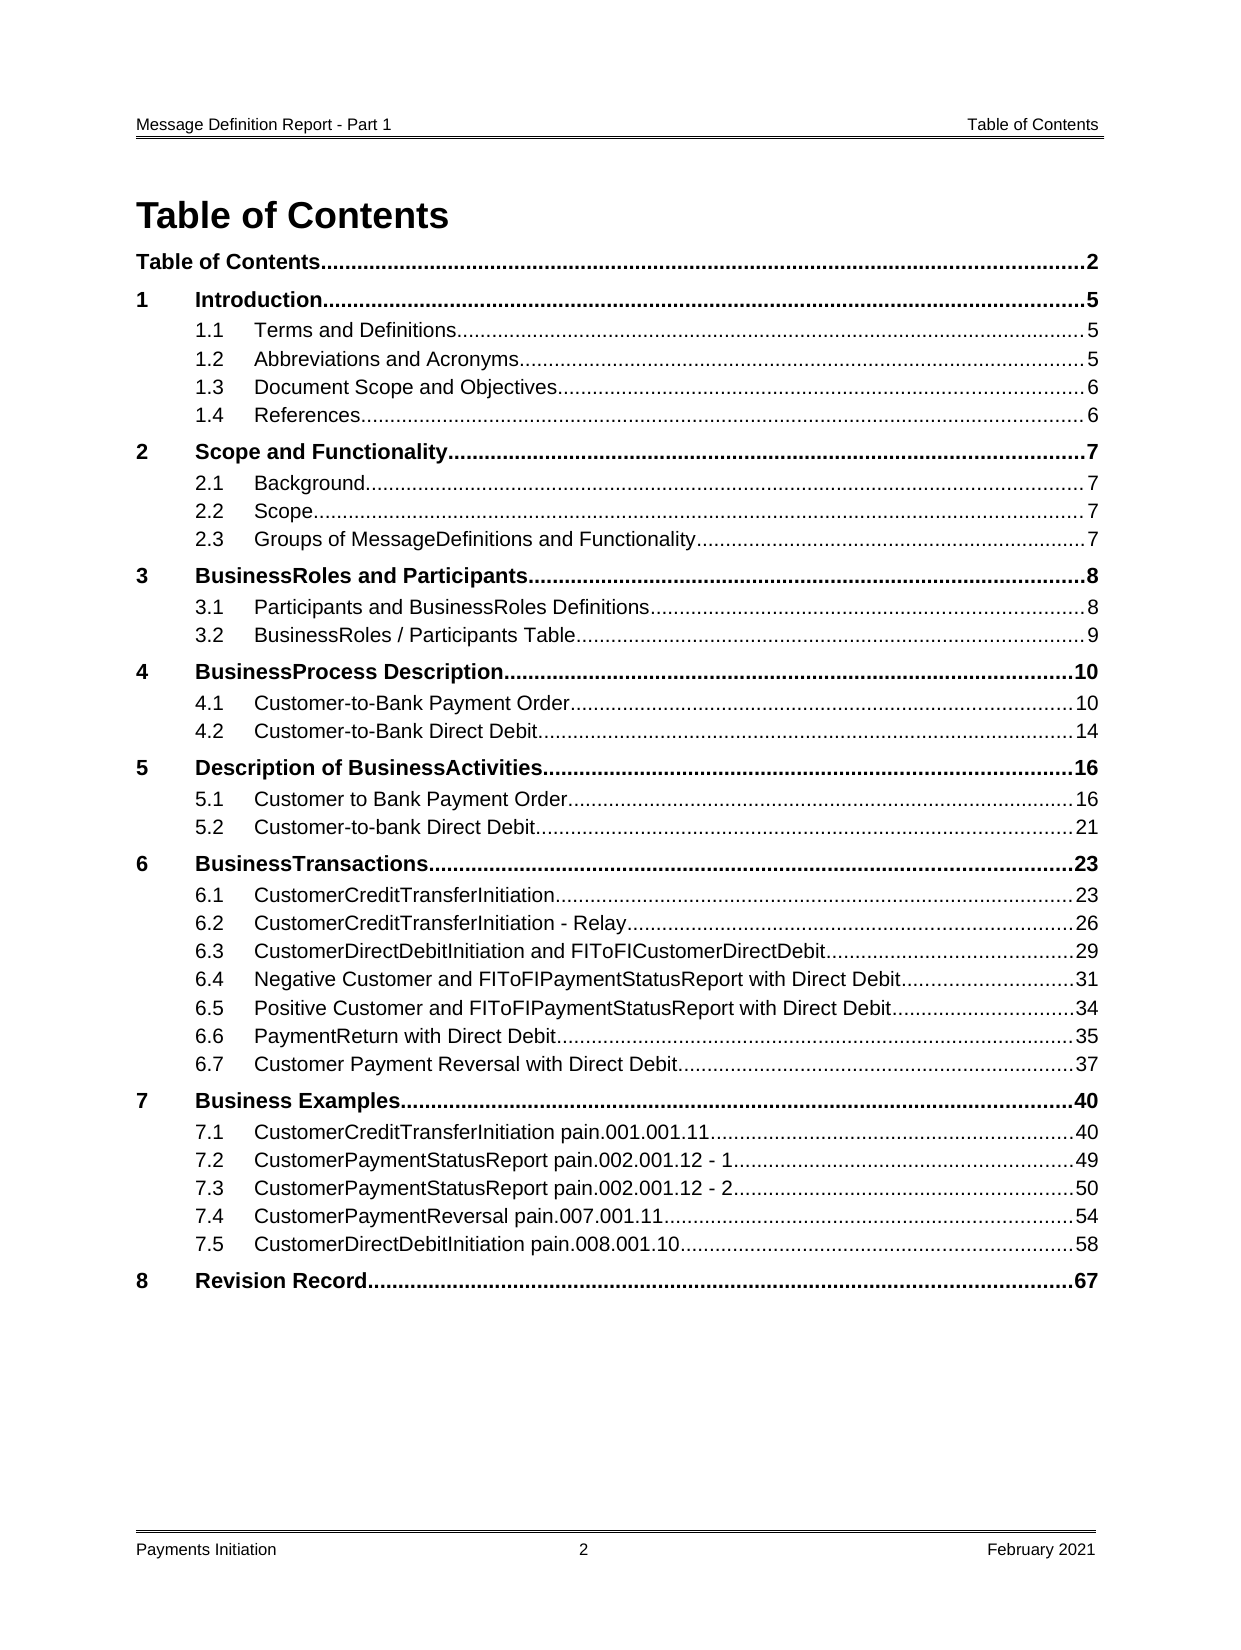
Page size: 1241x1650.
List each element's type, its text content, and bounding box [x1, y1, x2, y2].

text 1.3 Document Scope and Objectives 6 [195, 374, 1104, 398]
text 7.5 CustomerDirectDebitInitiation pain.008.001.10 58 [195, 1232, 1104, 1256]
text 4.2 Customer-to-Bank Direct Debit 14 [195, 719, 1104, 743]
text 3.1 Participants and BusinessRoles Definitions 8 [195, 595, 1104, 619]
text 1.1 Terms and Definitions 5 [195, 318, 1104, 342]
text 6.3 CustomerDirectDebitInitiation and FIToFICustomerDirectDebit 29 [195, 939, 1104, 963]
text 6 BusinessTransactions 23 [136, 851, 1104, 877]
text 7.3 CustomerPaymentStatusReport pain.002.001.12 - 2 50 [195, 1176, 1104, 1200]
subtitle Table of Contents [136, 193, 1104, 237]
text 7.1 CustomerCreditTransferInitiation pain.001.001.11 40 [195, 1119, 1104, 1143]
text 1.4 References 6 [195, 403, 1104, 427]
text 6.7 Customer Payment Reversal with Direct Debit 37 [195, 1052, 1104, 1076]
text 3.2 BusinessRoles / Participants Table 9 [195, 623, 1104, 647]
text 2.1 Background 7 [195, 471, 1104, 494]
text 4 BusinessProcess Description 10 [136, 659, 1104, 684]
text 1 Introduction 5 [136, 287, 1104, 312]
text 3 BusinessRoles and Participants 8 [136, 563, 1104, 588]
text 7 Business Examples 40 [136, 1088, 1104, 1113]
text 2 Scope and Functionality 7 [136, 439, 1104, 464]
text 5.2 Customer-to-bank Direct Debit 21 [195, 815, 1104, 839]
text Table of Contents 2 [136, 249, 1104, 274]
text 8 Revision Record 67 [136, 1268, 1104, 1294]
text 2.2 Scope 7 [195, 499, 1104, 523]
text 7.2 CustomerPaymentStatusReport pain.002.001.12 - 1 49 [195, 1148, 1104, 1172]
text 5.1 Customer to Bank Payment Order 16 [195, 787, 1104, 811]
text 7.4 CustomerPaymentReversal pain.007.001.11 54 [195, 1204, 1104, 1228]
text 1.2 Abbreviations and Acronyms 5 [195, 346, 1104, 370]
text 5 Description of BusinessActivities 16 [136, 755, 1104, 781]
text 4.1 Customer-to-Bank Payment Order 10 [195, 691, 1104, 715]
text 2.3 Groups of MessageDefinitions and Functionality 7 [195, 527, 1104, 551]
text 6.4 Negative Customer and FIToFIPaymentStatusReport with Direct Debit 31 [195, 967, 1104, 991]
text 6.1 CustomerCreditTransferInitiation 23 [195, 883, 1104, 907]
text 6.5 Positive Customer and FIToFIPaymentStatusReport with Direct Debit 34 [195, 995, 1104, 1019]
text 6.6 PaymentReturn with Direct Debit 35 [195, 1023, 1104, 1047]
text 6.2 CustomerCreditTransferInitiation - Relay 26 [195, 911, 1104, 935]
